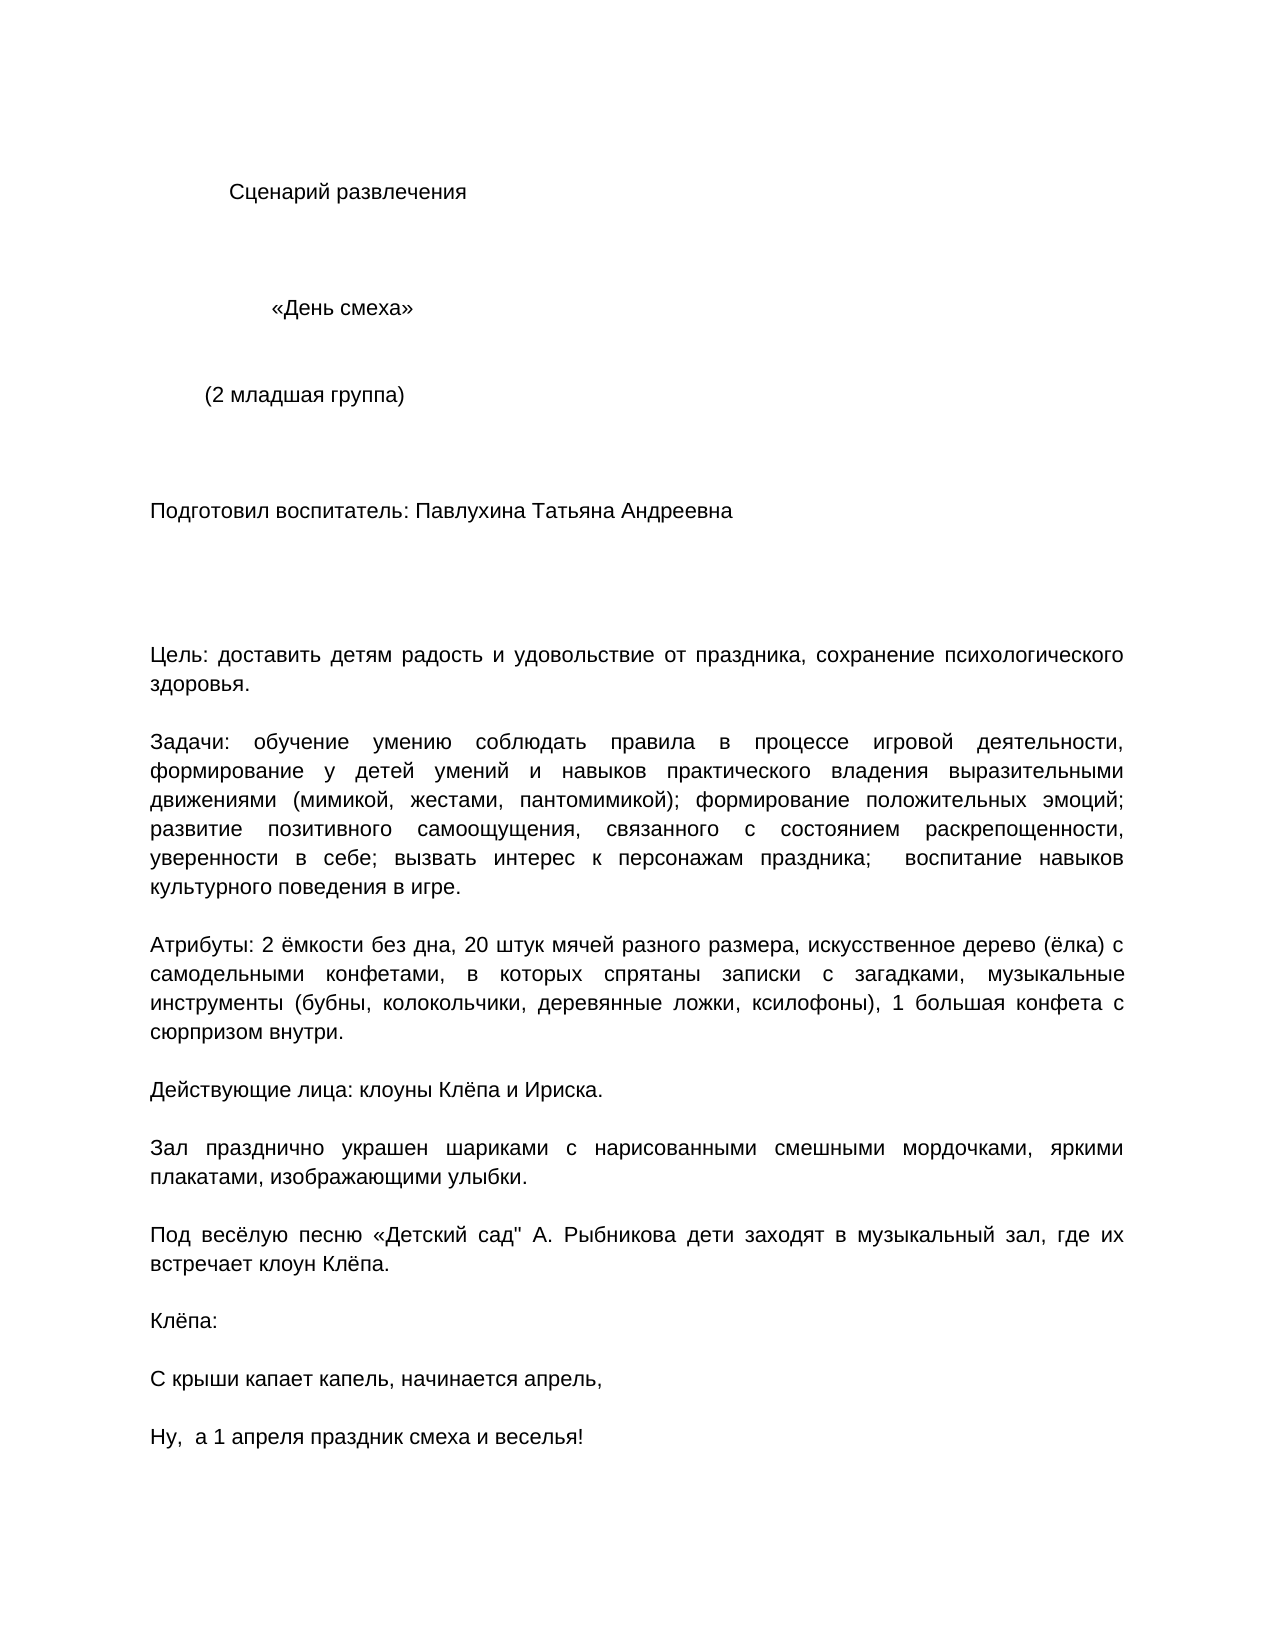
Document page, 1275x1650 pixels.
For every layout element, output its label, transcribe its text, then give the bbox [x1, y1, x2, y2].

text Клёпа: [150, 1308, 1125, 1333]
text Сценарий развлечения [150, 179, 1125, 204]
text Ну, а 1 апреля праздник смеха и веселья! [150, 1424, 1125, 1449]
text Зал празднично украшен шариками с нарисованными смешными мордочками, яркими плакатами, изображающими улыбки. [150, 1134, 1125, 1189]
text (2 младшая группа) [150, 382, 1125, 407]
text С крыши капает капель, начинается апрель, [150, 1366, 1125, 1391]
text Действующие лица: клоуны Клёпа и Ириска. [150, 1077, 1125, 1102]
text «День смеха» [150, 295, 1125, 320]
text Подготовил воспитатель: Павлухина Татьяна Андреевна [150, 497, 1125, 523]
text Цель: доставить детям радость и удовольствие от праздника, сохранение психологического здоровья. [150, 642, 1125, 696]
text Под весёлую песню «Детский сад" А. Рыбникова дети заходят в музыкальный зал, где их встречает клоун Клёпа. [150, 1221, 1125, 1276]
text Задачи: обучение умению соблюдать правила в процессе игровой деятельности, формирование у детей умений и навыков практического владения выразительными движениями (мимикой, жестами, пантомимикой); формирование положительных эмоций; развитие позитивного самоощущения, связанного с состоянием раскрепощенности, уверенности в себе; вызвать интерес к персонажам праздника; воспитание навыков культурного поведения в игре. [150, 729, 1125, 899]
text Атрибуты: 2 ёмкости без дна, 20 штук мячей разного размера, искусственное дерево (ёлка) с самодельными конфетами, в которых спрятаны записки с загадками, музыкальные инструменты (бубны, колокольчики, деревянные ложки, ксилофоны), 1 большая конфета с сюрпризом внутри. [150, 932, 1125, 1044]
